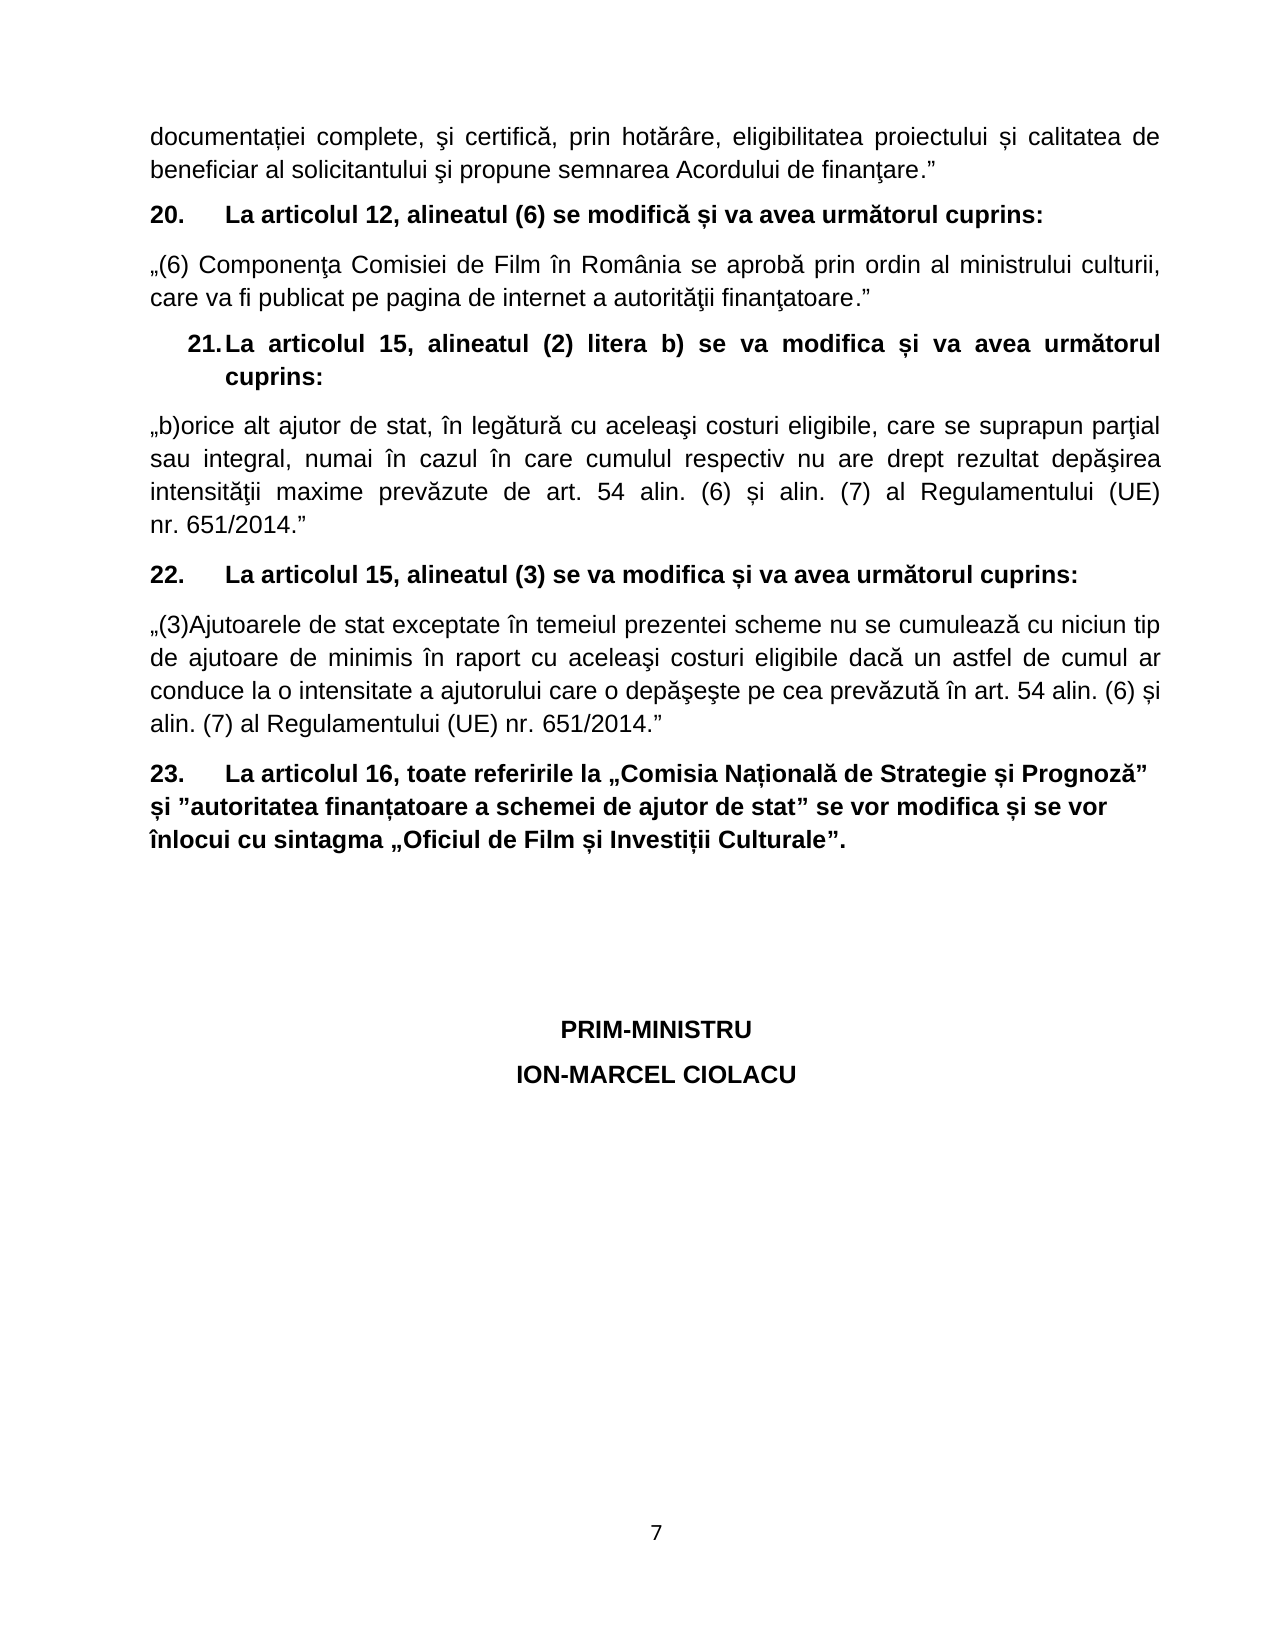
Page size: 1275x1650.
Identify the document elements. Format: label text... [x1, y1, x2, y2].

list La articolul 16, toate referirile la „Comisia Națională de Strategie și Prognoză” și ”autoritatea finanțatoare a schemei de ajutor de stat” se vor modifica și se vor înlocui cu sintagma „Oficiul de Film și Investiții Culturale”. [150, 758, 1162, 853]
list La articolul 15, alineatul (2) litera b) se va modifica și va avea următorul cuprins: [187, 329, 1162, 390]
text „(3)Ajutoarele de stat exceptate în temeiul prezentei scheme nu se cumulează cu niciun tip de ajutoare de minimis în raport cu aceleaşi costuri eligibile dacă un astfel de cumul ar conduce la o intensitate a ajutorului care o depăşeşte pe cea prevăzută în art. 54 alin. (6) și alin. (7) al Regulamentului (UE) nr. 651/2014.” [150, 610, 1162, 738]
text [150, 122, 1162, 184]
text „(6) Componenţa Comisiei de Film în România se aprobă prin ordin al ministrului culturii, care va fi publicat pe pagina de internet a autorităţii finanţatoare.” [150, 250, 1162, 312]
text „b)orice alt ajutor de stat, în legătură cu aceleaşi costuri eligibile, care se suprapun parţial sau integral, numai în cazul în care cumulul respectiv nu are drept rezultat depăşirea intensităţii maxime prevăzute de art. 54 alin. (6) și alin. (7) al Regulamentului (UE) nr. 651/2014.” [150, 411, 1162, 539]
text PRIM-MINISTRU [150, 1015, 1162, 1044]
text ION-MARCEL CIOLACU [150, 1061, 1162, 1089]
list La articolul 15, alineatul (3) se va modifica și va avea următorul cuprins: [150, 560, 1162, 589]
list La articolul 12, alineatul (6) se modifică și va avea următorul cuprins: [150, 200, 1162, 229]
